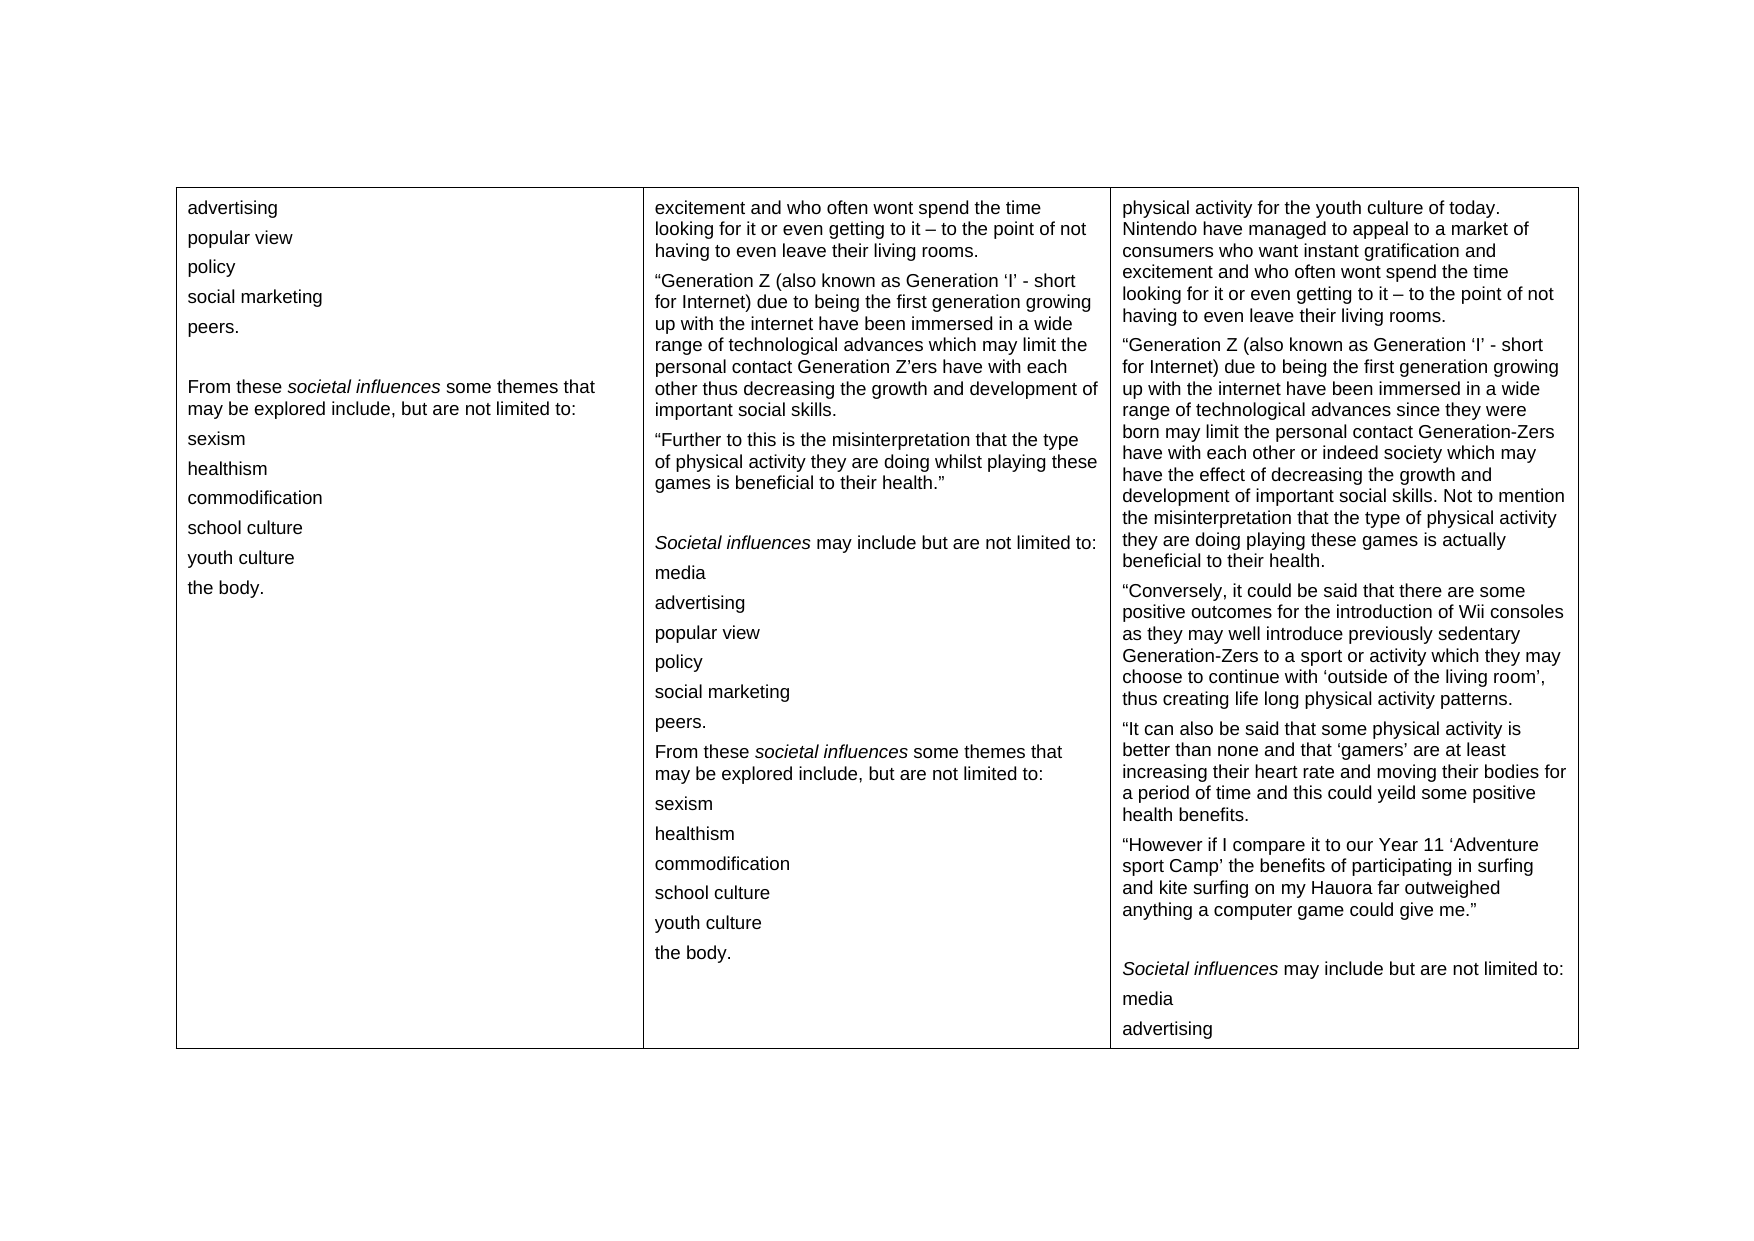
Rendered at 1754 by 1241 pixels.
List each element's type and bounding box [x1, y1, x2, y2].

table_cell [644, 188, 1110, 1048]
table_cell [177, 188, 643, 1048]
table_cell [1111, 188, 1578, 1048]
